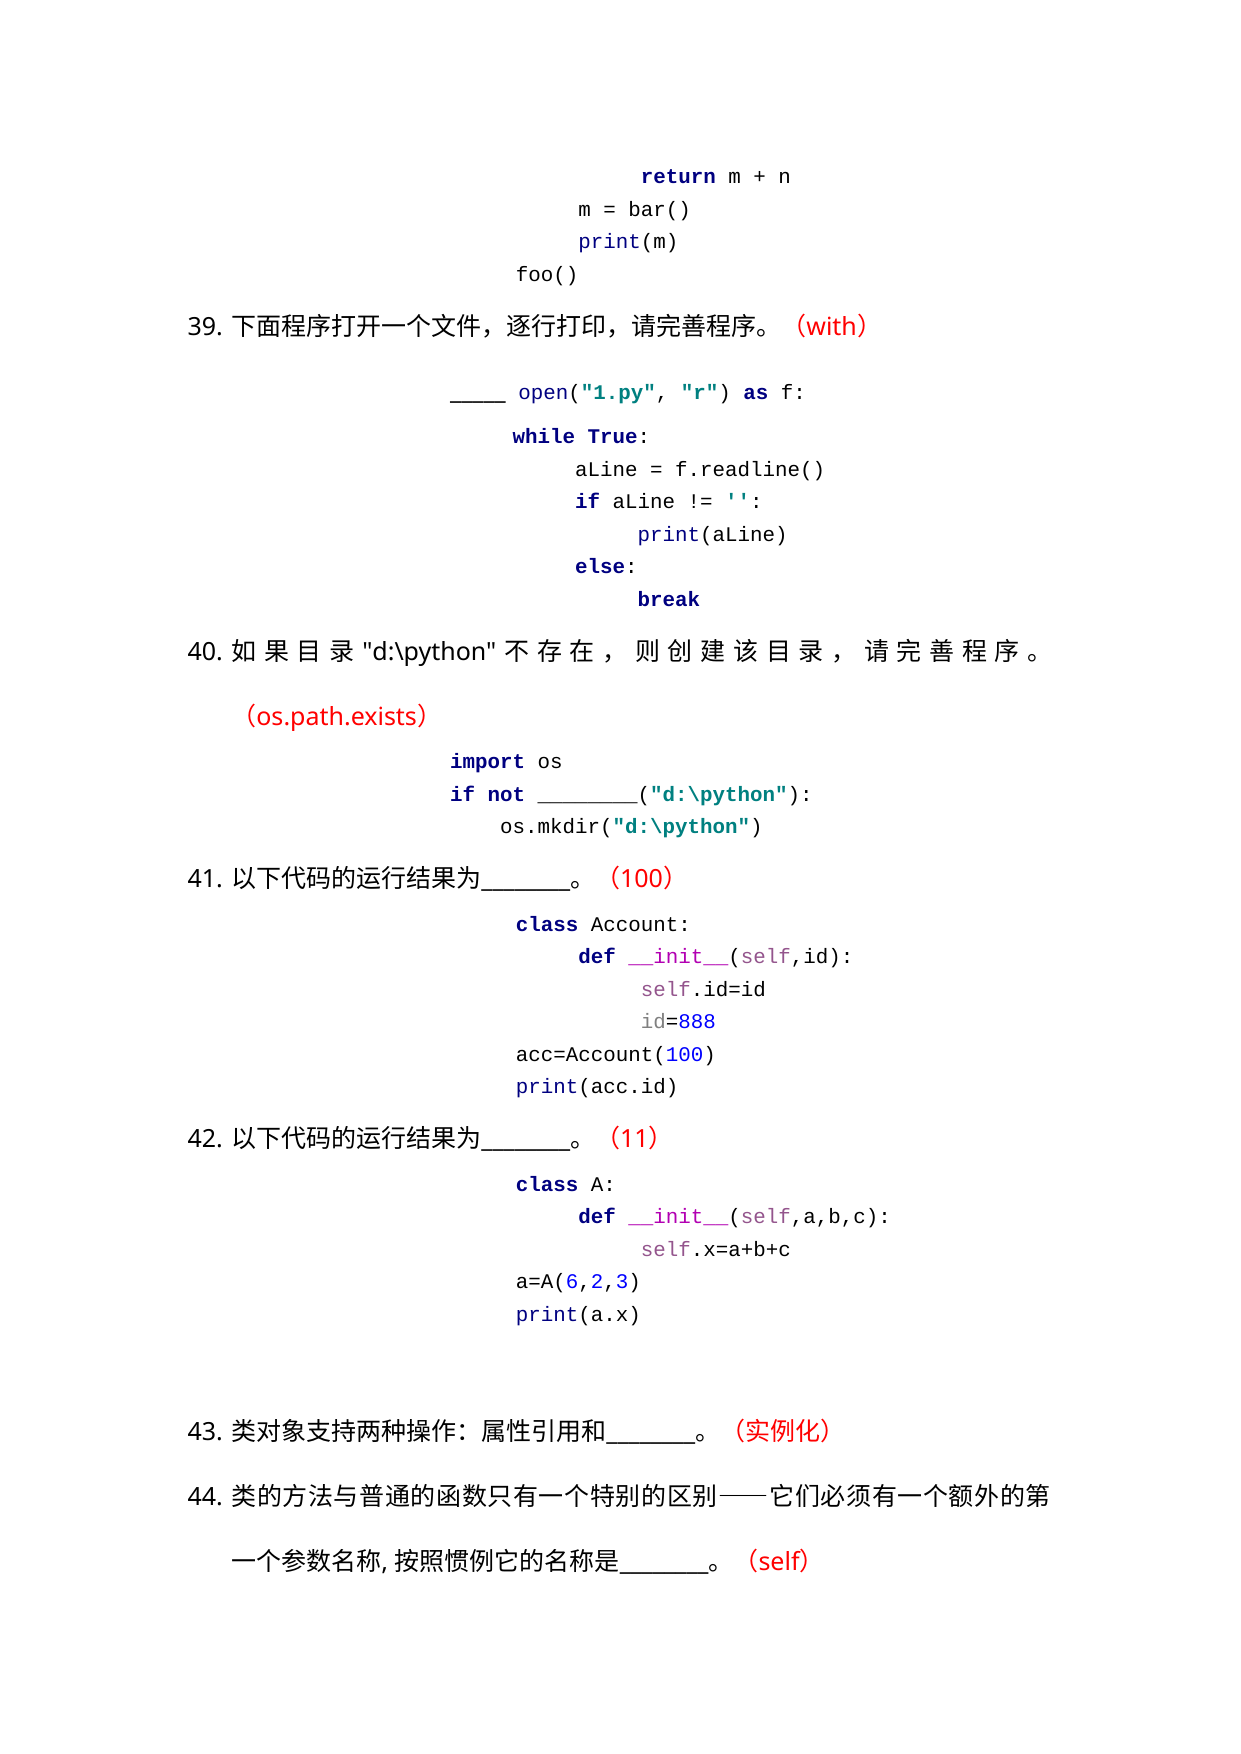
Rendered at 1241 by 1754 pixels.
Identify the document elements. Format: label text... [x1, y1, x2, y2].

list 类对象支持两种操作：属性引用和________。（实例化） [187, 1397, 1053, 1462]
text import os if not ________("d:\python"): os.mkdir("d:\python") [450, 747, 1053, 844]
text class Account: def __init__(self,id): self.id=id id=888 acc=Account(100) print(acc.id) [516, 909, 1053, 1104]
list 以下代码的运行结果为________。（100） [187, 844, 1053, 909]
list 类的方法与普通的函数只有一个特别的区别——它们必须有一个额外的第一个参数名称, 按照惯例它的名称是________。（self） [187, 1462, 1053, 1592]
list 下面程序打开一个文件，逐行打印，请完善程序。（with） [187, 292, 1053, 357]
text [516, 162, 1053, 292]
text class A: def __init__(self,a,b,c): self.x=a+b+c a=A(6,2,3) print(a.x) [516, 1169, 1053, 1332]
text _____ open("1.py", "r") as f: while True: aLine = f.readline() if aLine != '': print(aLine) else: break [450, 357, 1053, 617]
list 如果目录"d:\python"不存在，则创建该目录，请完善程序。（os.path.exists） [187, 617, 1053, 747]
list 以下代码的运行结果为________。（11） [187, 1104, 1053, 1169]
